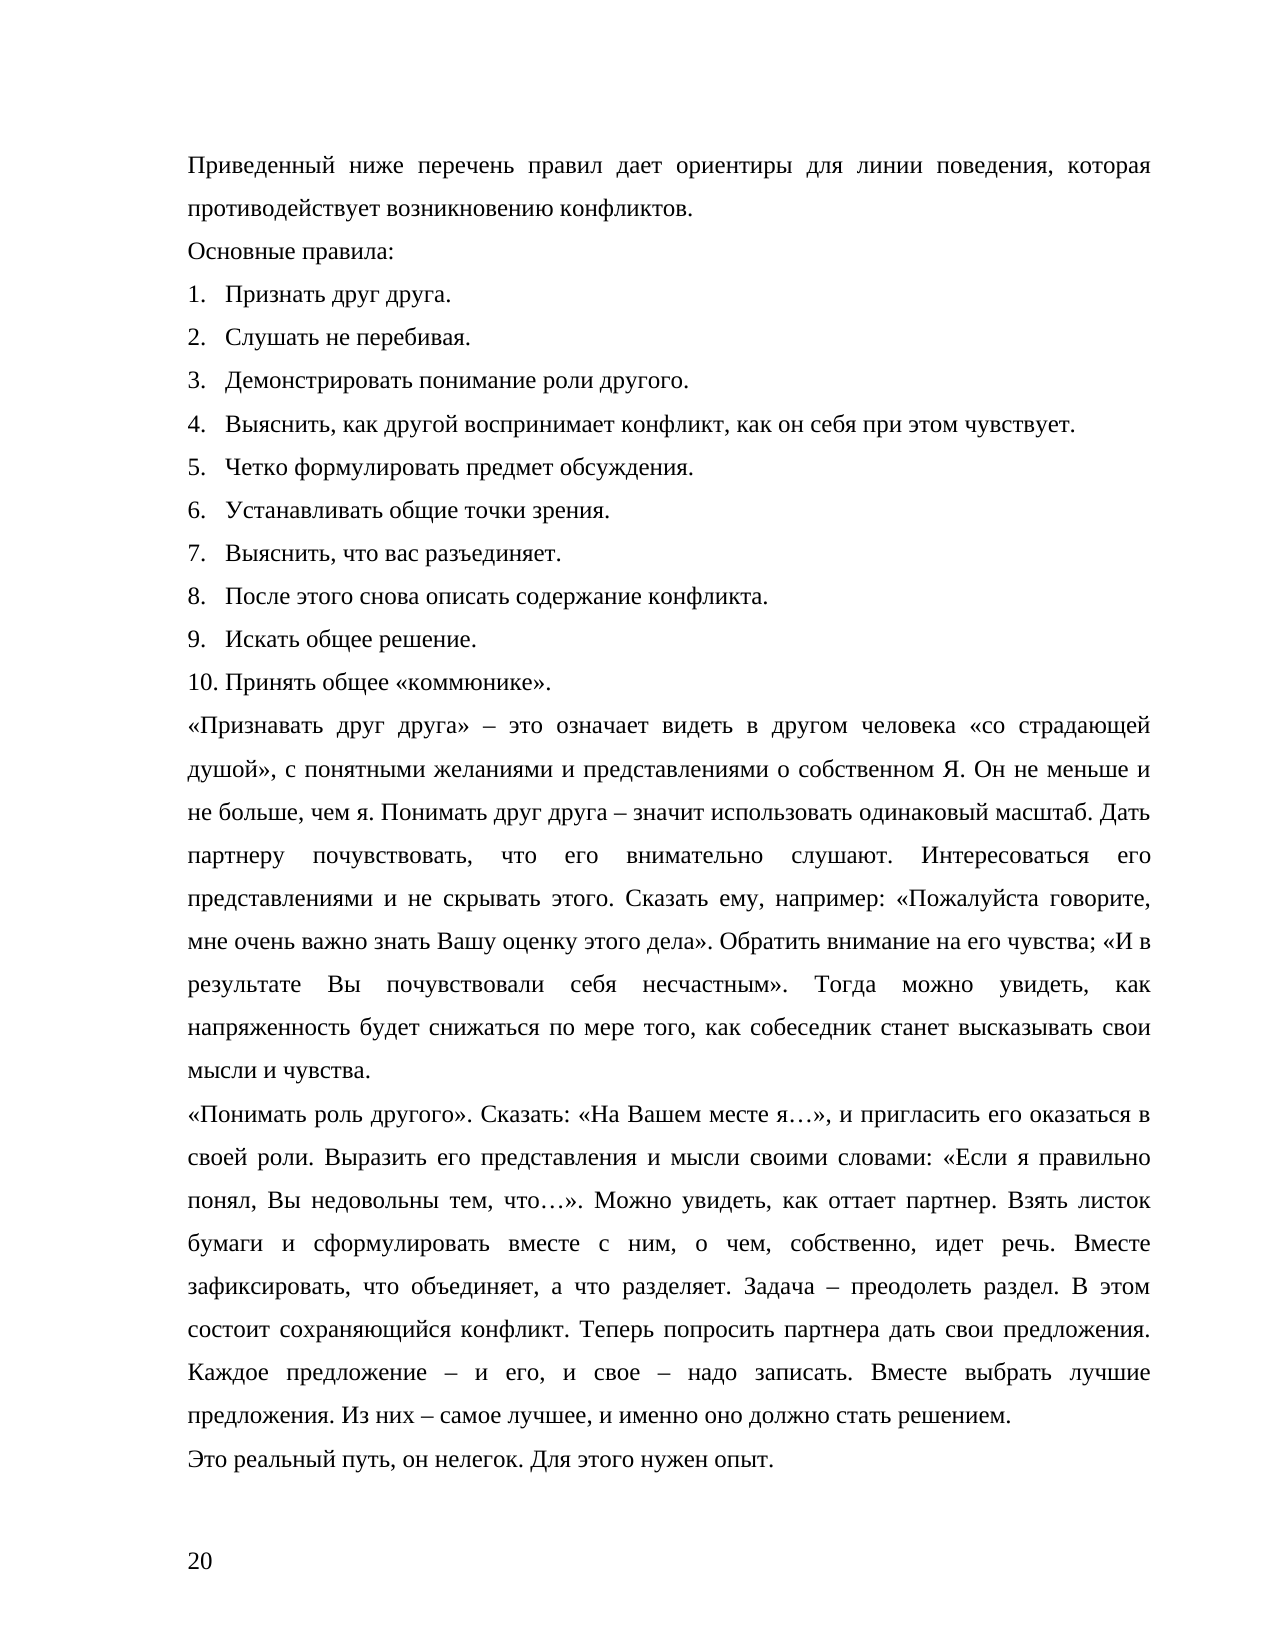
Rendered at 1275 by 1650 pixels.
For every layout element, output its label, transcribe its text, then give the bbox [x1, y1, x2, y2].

list Признать друг друга. [187, 279, 1152, 308]
list Устанавливать общие точки зрения. [187, 495, 1152, 524]
text «Понимать роль другого». Сказать: «На Вашем месте я…», и пригласить его оказаться в своей роли. Выразить его представления и мысли своими словами: «Если я правильно понял, Вы недовольны тем, что…». Можно увидеть, как оттает партнер. Взять листок бумаги и сформулировать вместе с ним, о чем, собственно, идет речь. Вместе зафиксировать, что объединяет, а что разделяет. Задача – преодолеть раздел. В этом состоит сохраняющийся конфликт. Теперь попросить партнера дать свои предложения. Каждое предложение – и его, и свое – надо записать. Вместе выбрать лучшие предложения. Из них – самое лучшее, и именно оно должно стать решением. [187, 1099, 1152, 1429]
text Приведенный ниже перечень правил дает ориентиры для линии поведения, которая противодействует возникновению конфликтов. [187, 150, 1152, 222]
list Принять общее «коммюнике». [187, 667, 1152, 696]
text «Признавать друг друга» – это означает видеть в другом человека «со страдающей душой», с понятными желаниями и представлениями о собственном Я. Он не меньше и не больше, чем я. Понимать друг друга – значит использовать одинаковый масштаб. Дать партнеру почувствовать, что его внимательно слушают. Интересоваться его представлениями и не скрывать этого. Сказать ему, например: «Пожалуйста говорите, мне очень важно знать Вашу оценку этого дела». Обратить внимание на его чувства; «И в результате Вы почувствовали себя несчастным». Тогда можно увидеть, как напряженность будет снижаться по мере того, как собеседник станет высказывать свои мысли и чувства. [187, 711, 1152, 1084]
text Основные правила: [187, 236, 1152, 265]
list Слушать не перебивая. [187, 322, 1152, 351]
list Четко формулировать предмет обсуждения. [187, 452, 1152, 481]
list Выяснить, что вас разъединяет. [187, 538, 1152, 567]
list Искать общее решение. [187, 624, 1152, 653]
list Демонстрировать понимание роли другого. [187, 366, 1152, 394]
list Выяснить, как другой воспринимает конфликт, как он себя при этом чувствует. [187, 409, 1152, 437]
list После этого снова описать содержание конфликта. [187, 581, 1152, 610]
text Это реальный путь, он нелегок. Для этого нужен опыт. [187, 1444, 1152, 1472]
